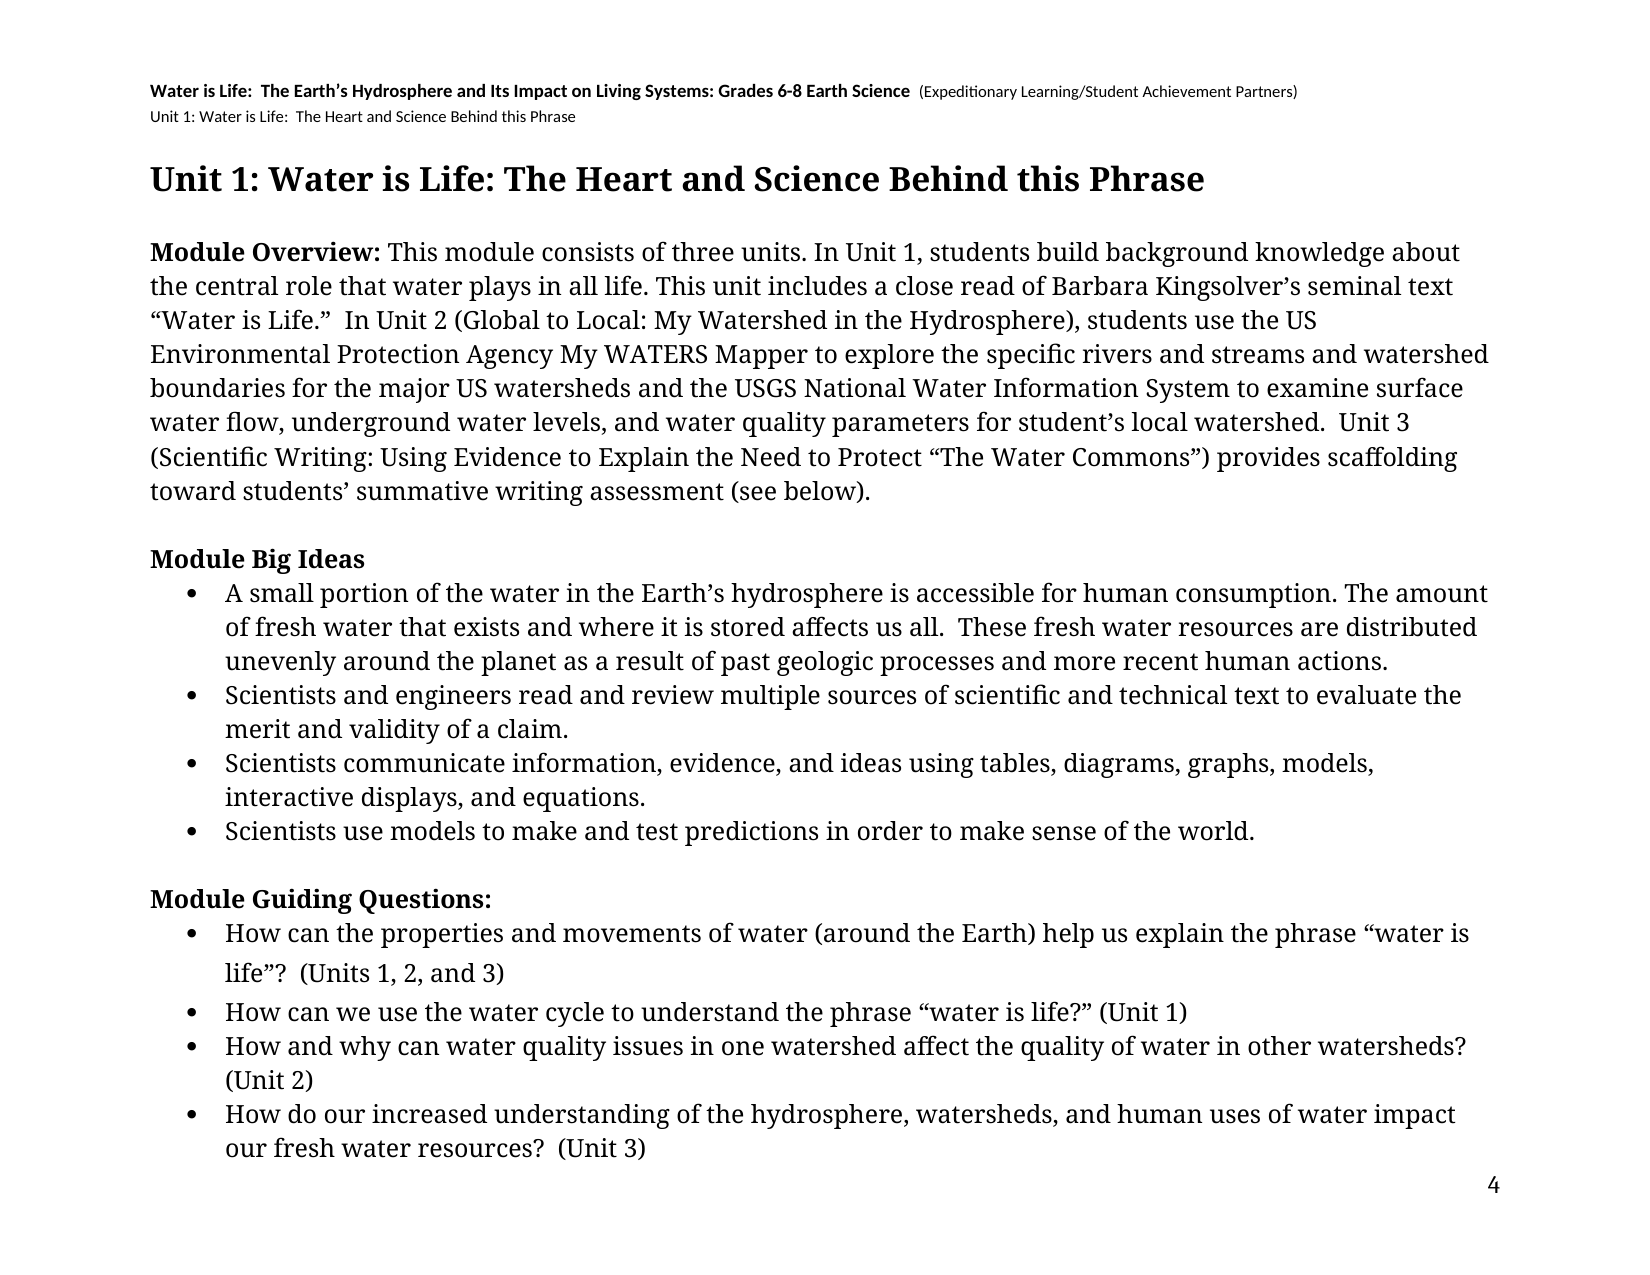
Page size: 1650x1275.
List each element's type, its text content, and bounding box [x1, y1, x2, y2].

list How and why can water quality issues in one watershed affect the quality of water in other watersheds? (Unit 2) [187, 1028, 1500, 1097]
list How do our increased understanding of the hydrosphere, watersheds, and human uses of water impact our fresh water resources? (Unit 3) [187, 1097, 1500, 1165]
list Scientists and engineers read and review multiple sources of scientific and technical text to evaluate the merit and validity of a claim. [187, 678, 1500, 746]
text Module Overview: This module consists of three units. In Unit 1, students build background knowledge about the central role that water plays in all life. This unit includes a close read of Barbara Kingsolver’s seminal text “Water is Life.” In Unit 2 (Global to Local: My Watershed in the Hydrosphere), students use the US Environmental Protection Agency My WATERS Mapper to explore the specific rivers and streams and watershed boundaries for the major US watersheds and the USGS National Water Information System to examine surface water flow, underground water levels, and water quality parameters for student’s local watershed. Unit 3 (Scientific Writing: Using Evidence to Explain the Need to Protect “The Water Commons”) provides scaffolding toward students’ summative writing assessment (see below). [150, 235, 1500, 507]
list How can the properties and movements of water (around the Earth) help us explain the phrase “water is life”? (Units 1, 2, and 3) [187, 916, 1500, 989]
text Module Guiding Questions: [150, 882, 1500, 916]
text Unit 1: Water is Life: The Heart and Science Behind this Phrase [150, 155, 1500, 201]
text Module Big Ideas [150, 541, 1500, 575]
list Scientists communicate information, evidence, and ideas using tables, diagrams, graphs, models, interactive displays, and equations. [187, 746, 1500, 814]
list Scientists use models to make and test predictions in order to make sense of the world. [187, 814, 1500, 848]
list A small portion of the water in the Earth’s hydrosphere is accessible for human consumption. The amount of fresh water that exists and where it is stored affects us all. These fresh water resources are distributed unevenly around the planet as a result of past geologic processes and more recent human actions. [187, 575, 1500, 678]
list How can we use the water cycle to understand the phrase “water is life?” (Unit 1) [187, 994, 1500, 1028]
